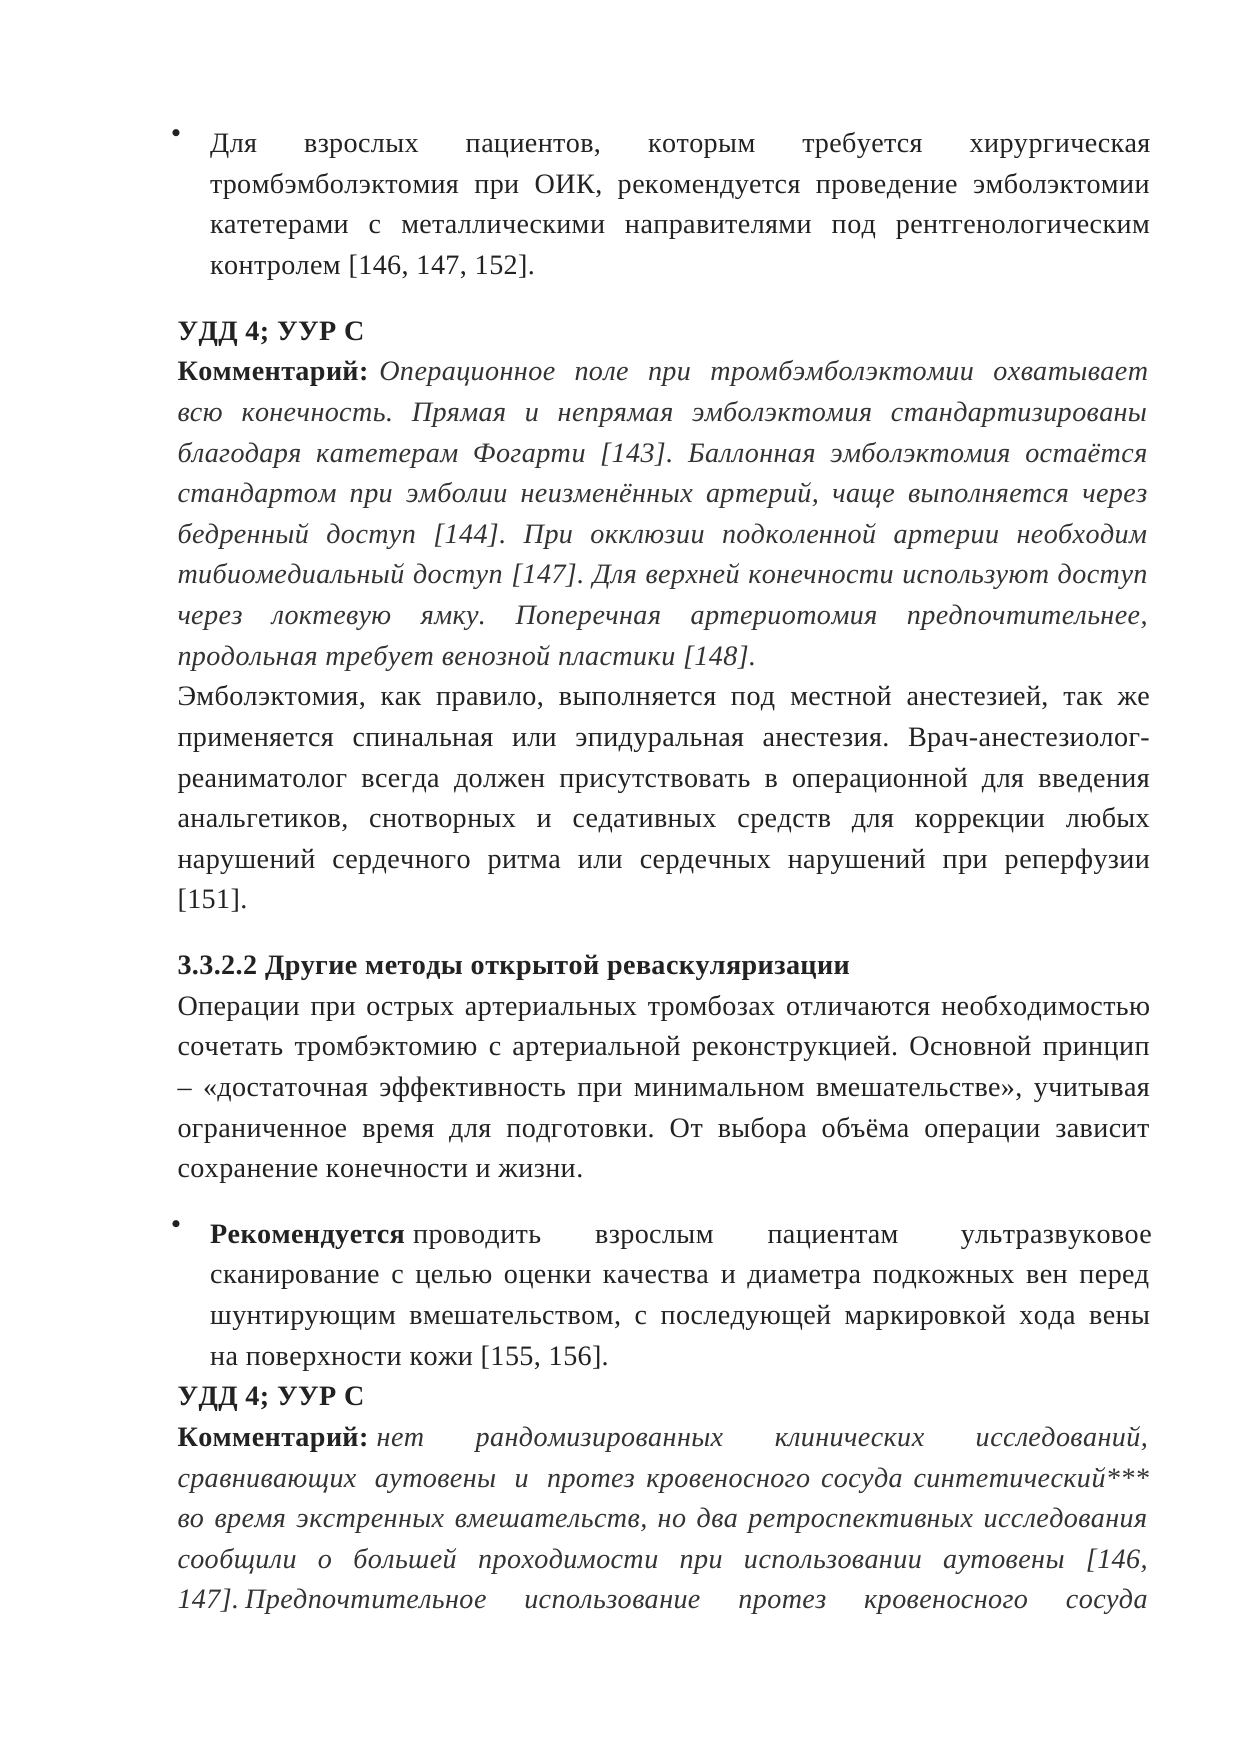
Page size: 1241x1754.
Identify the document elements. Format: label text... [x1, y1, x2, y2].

list Рекомендуется проводить взрослым пациентам ультразвуковое сканирование с целью оценки качества и диаметра подкожных вен перед шунтирующим вмешательством, с последующей маркировкой хода вены на поверхности кожи [155, 156]. [172, 1209, 1152, 1371]
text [177, 1412, 1152, 1615]
text Комментарий: Операционное поле при тромбэмболэктомии охватывает всю конечность. Прямая и непрямая эмболэктомия стандартизированы благодаря катетерам Фогарти [143]. Баллонная эмболэктомия остаётся стандартом при эмболии неизменённых артерий, чаще выполняется через бедренный доступ [144]. При окклюзии подколенной артерии необходим тибиомедиальный доступ [147]. Для верхней конечности используют доступ через локтевую ямку. Поперечная артериотомия предпочтительнее, продольная требует венозной пластики [148]. [177, 346, 1152, 671]
text Операции при острых артериальных тромбозах отличаются необходимостью сочетать тромбэктомию с артериальной реконструкцией. Основной принцип – «достаточная эффективность при минимальном вмешательстве», учитывая ограниченное время для подготовки. От выбора объёма операции зависит сохранение конечности и жизни. [177, 981, 1152, 1184]
text УДД 4; УУР С [177, 306, 1152, 346]
text УДД 4; УУР С [177, 1371, 1152, 1412]
text Эмболэктомия, как правило, выполняется под местной анестезией, так же применяется спинальная или эпидуральная анестезия. Врач-анестезиолог-реаниматолог всегда должен присутствовать в операционной для введения анальгетиков, снотворных и седативных средств для коррекции любых нарушений сердечного ритма или сердечных нарушений при реперфузии [151]. [177, 671, 1152, 915]
list Для взрослых пациентов, которым требуется хирургическая тромбэмболэктомия при ОИК, рекомендуется проведение эмболэктомии катетерами с металлическими направителями под рентгенологическим контролем [146, 147, 152]. [172, 118, 1152, 281]
text 3.3.2.2 Другие методы открытой реваскуляризации [177, 940, 1152, 981]
